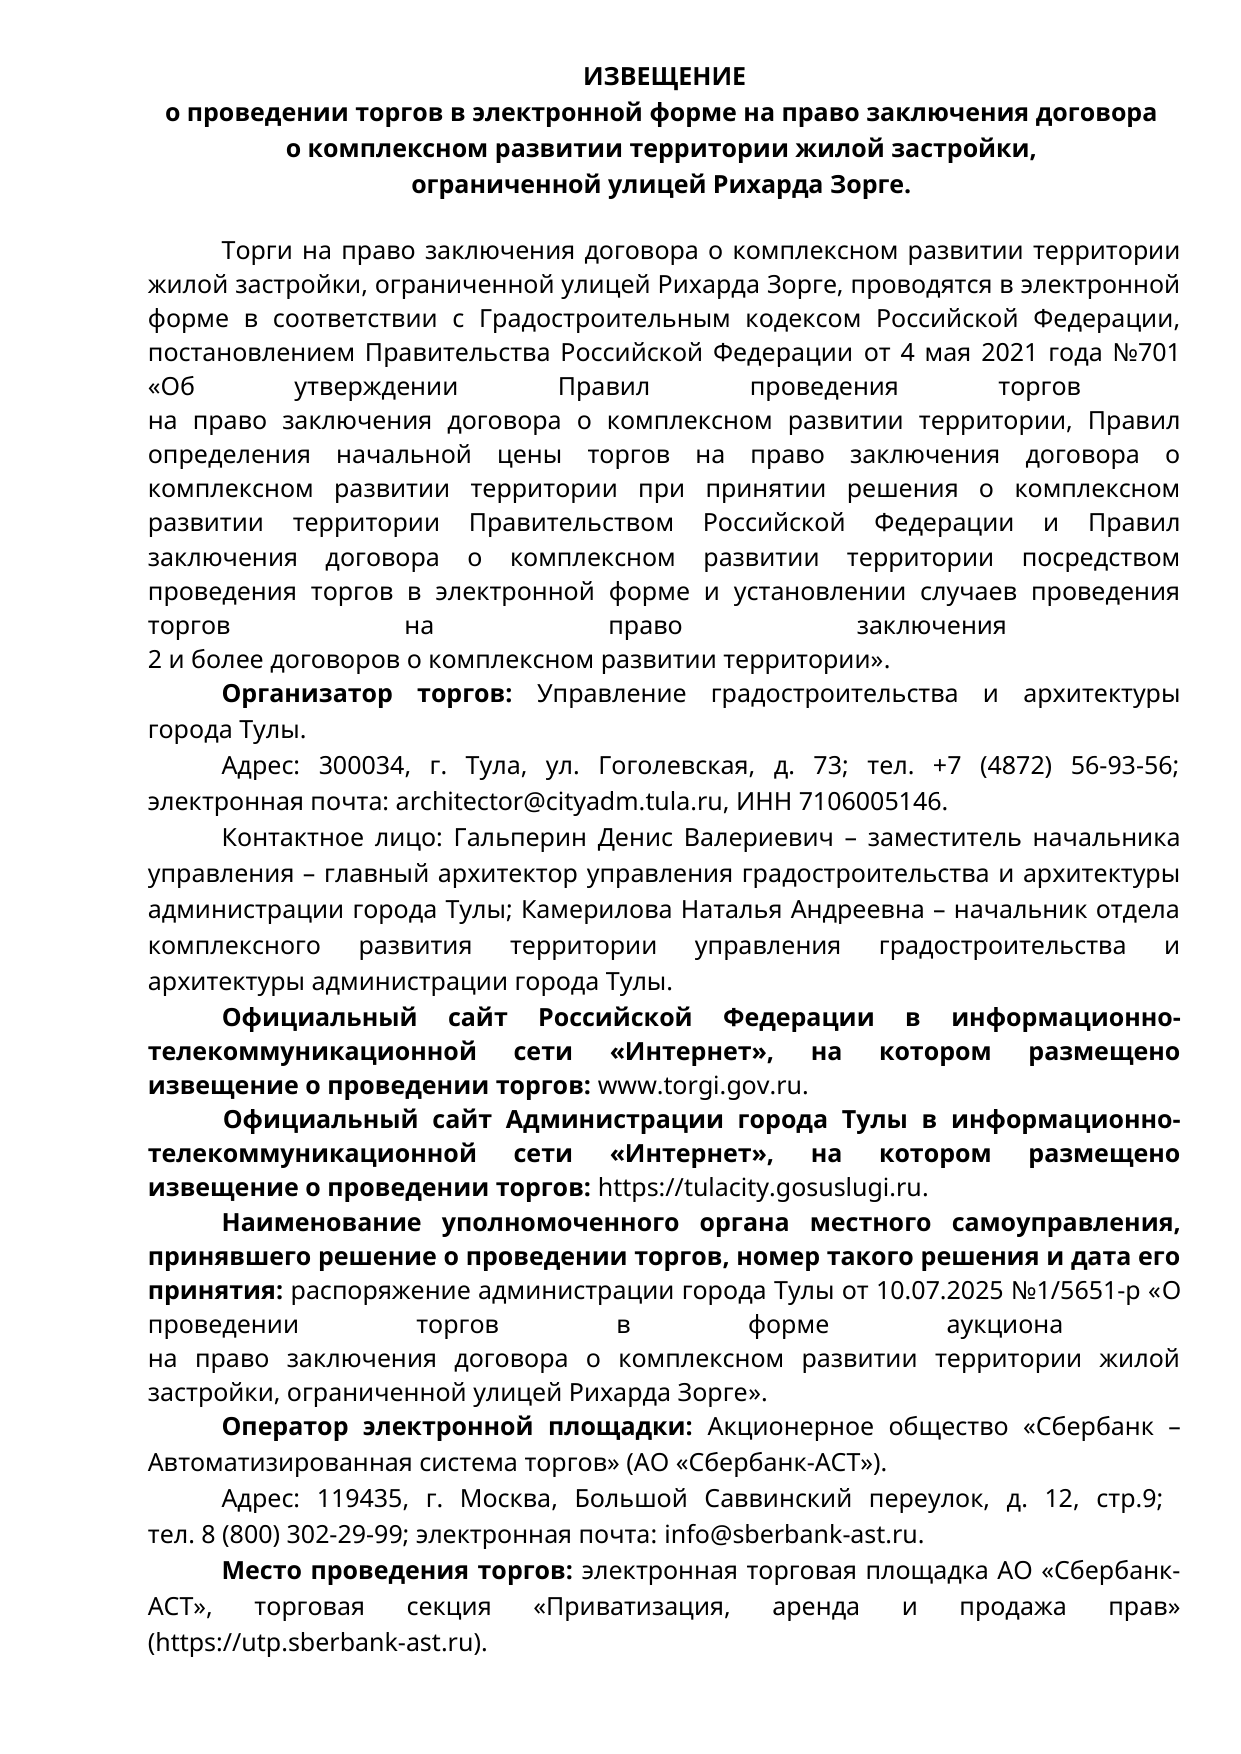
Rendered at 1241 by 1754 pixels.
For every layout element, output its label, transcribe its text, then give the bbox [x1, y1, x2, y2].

text ИЗВЕЩЕНИЕ [148, 59, 1181, 93]
text Оператор электронной площадки: Акционерное общество «Сбербанк – Автоматизированная система торгов» (АО «Сбербанк-АСТ»). [148, 1408, 1181, 1479]
text о проведении торгов в электронной форме на право заключения договора о комплексном развитии территории жилой застройки, ограниченной улицей Рихарда Зорге. [148, 95, 1181, 231]
text Торги на право заключения договора о комплексном развитии территории жилой застройки, ограниченной улицей Рихарда Зорге, проводятся в электронной форме в соответствии с Градостроительным кодексом Российской Федерации, постановлением Правительства Российской Федерации от 4 мая 2021 года №701 «Об утверждении Правил проведения торгов на право заключения договора о комплексном развитии территории, Правил определения начальной цены торгов на право заключения договора о комплексном развитии территории при принятии решения о комплексном развитии территории Правительством Российской Федерации и Правил заключения договора о комплексном развитии территории посредством проведения торгов в электронной форме и установлении случаев проведения торгов на право заключения 2 и более договоров о комплексном развитии территории». [148, 233, 1181, 675]
text Место проведения торгов: электронная торговая площадка АО «Сбербанк- АСТ», торговая секция «Приватизация, аренда и продажа прав» (https://utp.sberbank-ast.ru). [148, 1553, 1181, 1659]
text Адрес: 119435, г. Москва, Большой Саввинский переулок, д. 12, стр.9; тел. 8 (800) 302-29-99; электронная почта: info@sberbank-ast.ru. [148, 1481, 1181, 1551]
text Официальный сайт Администрации города Тулы в информационно-телекоммуникационной сети «Интернет», на котором размещено извещение о проведении торгов: https://tulacity.gosuslugi.ru. [148, 1102, 1181, 1204]
text Контактное лицо: Гальперин Денис Валериевич – заместитель начальника управления – главный архитектор управления градостроительства и архитектуры администрации города Тулы; Камерилова Наталья Андреевна – начальник отдела комплексного развития территории управления градостроительства и архитектуры администрации города Тулы. [148, 819, 1181, 998]
text Адрес: 300034, г. Тула, ул. Гоголевская, д. 73; тел. +7 (4872) 56-93-56; электронная почта: architector@cityadm.tula.ru, ИНН 7106005146. [148, 747, 1181, 818]
text Организатор торгов: Управление градостроительства и архитектуры города Тулы. [148, 675, 1181, 746]
text Наименование уполномоченного органа местного самоуправления, принявшего решение о проведении торгов, номер такого решения и дата его принятия: распоряжение администрации города Тулы от 10.07.2025 №1/5651-р «О проведении торгов в форме аукциона на право заключения договора о комплексном развитии территории жилой застройки, ограниченной улицей Рихарда Зорге». [148, 1204, 1181, 1408]
text Официальный сайт Российской Федерации в информационно-телекоммуникационной сети «Интернет», на котором размещено извещение о проведении торгов: www.torgi.gov.ru. [148, 1000, 1181, 1102]
